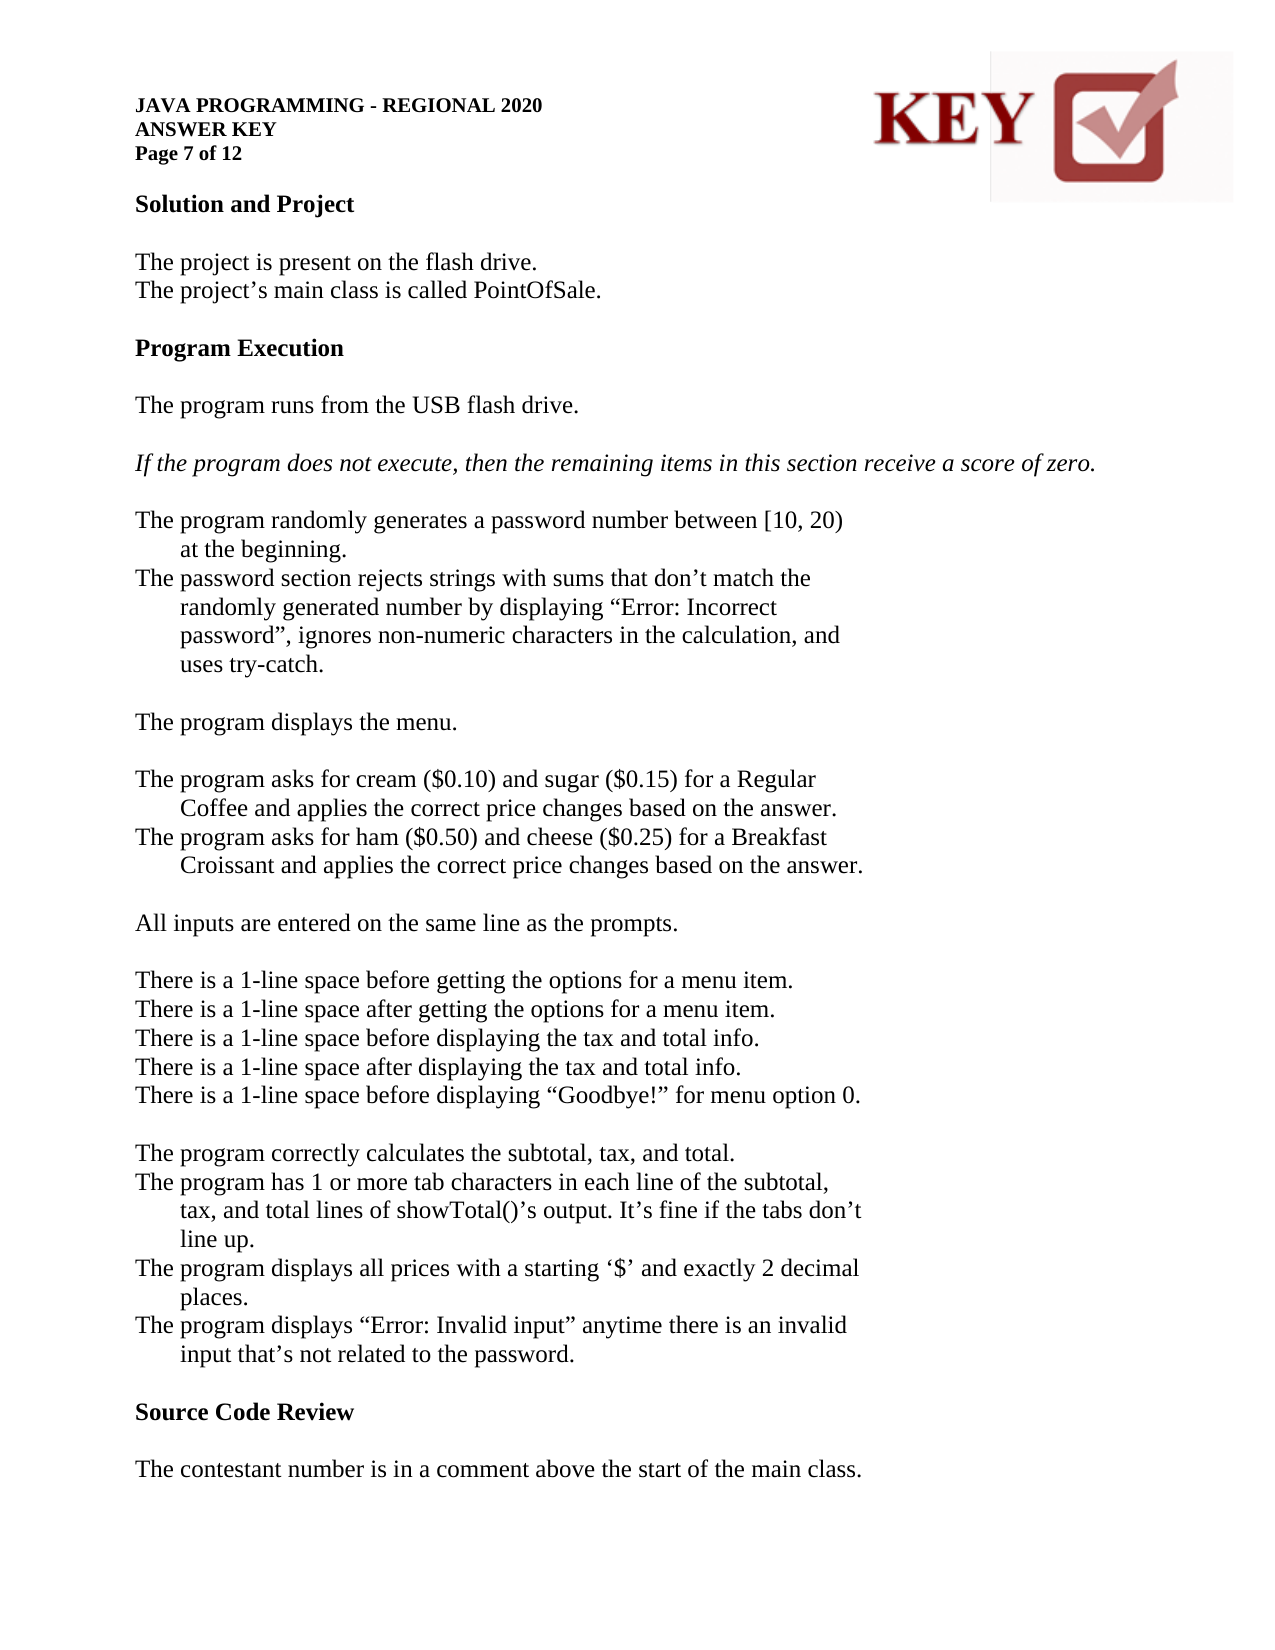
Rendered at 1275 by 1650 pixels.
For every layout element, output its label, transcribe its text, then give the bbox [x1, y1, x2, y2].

text The program displays all prices with a starting ‘$’ and exactly 2 decimal places. 10 points [135, 1253, 866, 1311]
text There is a 1-line space before displaying “Goodbye!” for menu option 0. 5 points [135, 1081, 866, 1109]
text Solution and Project [135, 189, 866, 218]
text The program asks for cream ($0.10) and sugar ($0.15) for a Regular Coffee and applies the correct price changes based on the answer. 20 points [135, 764, 866, 822]
text There is a 1-line space after displaying the tax and total info. 5 points [135, 1052, 866, 1081]
text The password section rejects strings with sums that don’t match the randomly generated number by displaying “Error: Incorrect password”, ignores non-numeric characters in the calculation, and uses try-catch. 30 points [135, 563, 866, 678]
text The program displays the menu. 10 points [135, 707, 866, 736]
text The contestant number is in a comment above the start of the main class. 10 points [135, 1454, 866, 1483]
text There is a 1-line space before getting the options for a menu item. 5 points [135, 966, 866, 994]
text The project’s main class is called PointOfSale. 10 points [135, 276, 866, 304]
text The program asks for ham ($0.50) and cheese ($0.25) for a Breakfast Croissant and applies the correct price changes based on the answer. 20 points [135, 822, 866, 879]
text Program Execution [135, 333, 866, 362]
text The program correctly calculates the subtotal, tax, and total. 10 points [135, 1138, 866, 1167]
text The project is present on the flash drive. 10 points [135, 247, 866, 276]
text There is a 1-line space before displaying the tax and total info. 5 points [135, 1023, 866, 1052]
picture [866, 51, 1232, 201]
text The program randomly generates a password number between [10, 20) at the beginning. 10 points [135, 506, 866, 563]
text If the program does not execute, then the remaining items in this section receive a score of zero. [135, 448, 1138, 477]
text The program has 1 or more tab characters in each line of the subtotal, tax, and total lines of showTotal()’s output. It’s fine if the tabs don’t line up. 10 points [135, 1167, 866, 1253]
text All inputs are entered on the same line as the prompts. 20 points [135, 908, 866, 937]
text The program displays “Error: Invalid input” anytime there is an invalid input that’s not related to the password. 20 points [135, 1311, 866, 1368]
text There is a 1-line space after getting the options for a menu item. 5 points [135, 994, 866, 1023]
text Source Code Review [135, 1397, 866, 1426]
text The program runs from the USB flash drive. 10 points [135, 391, 866, 419]
